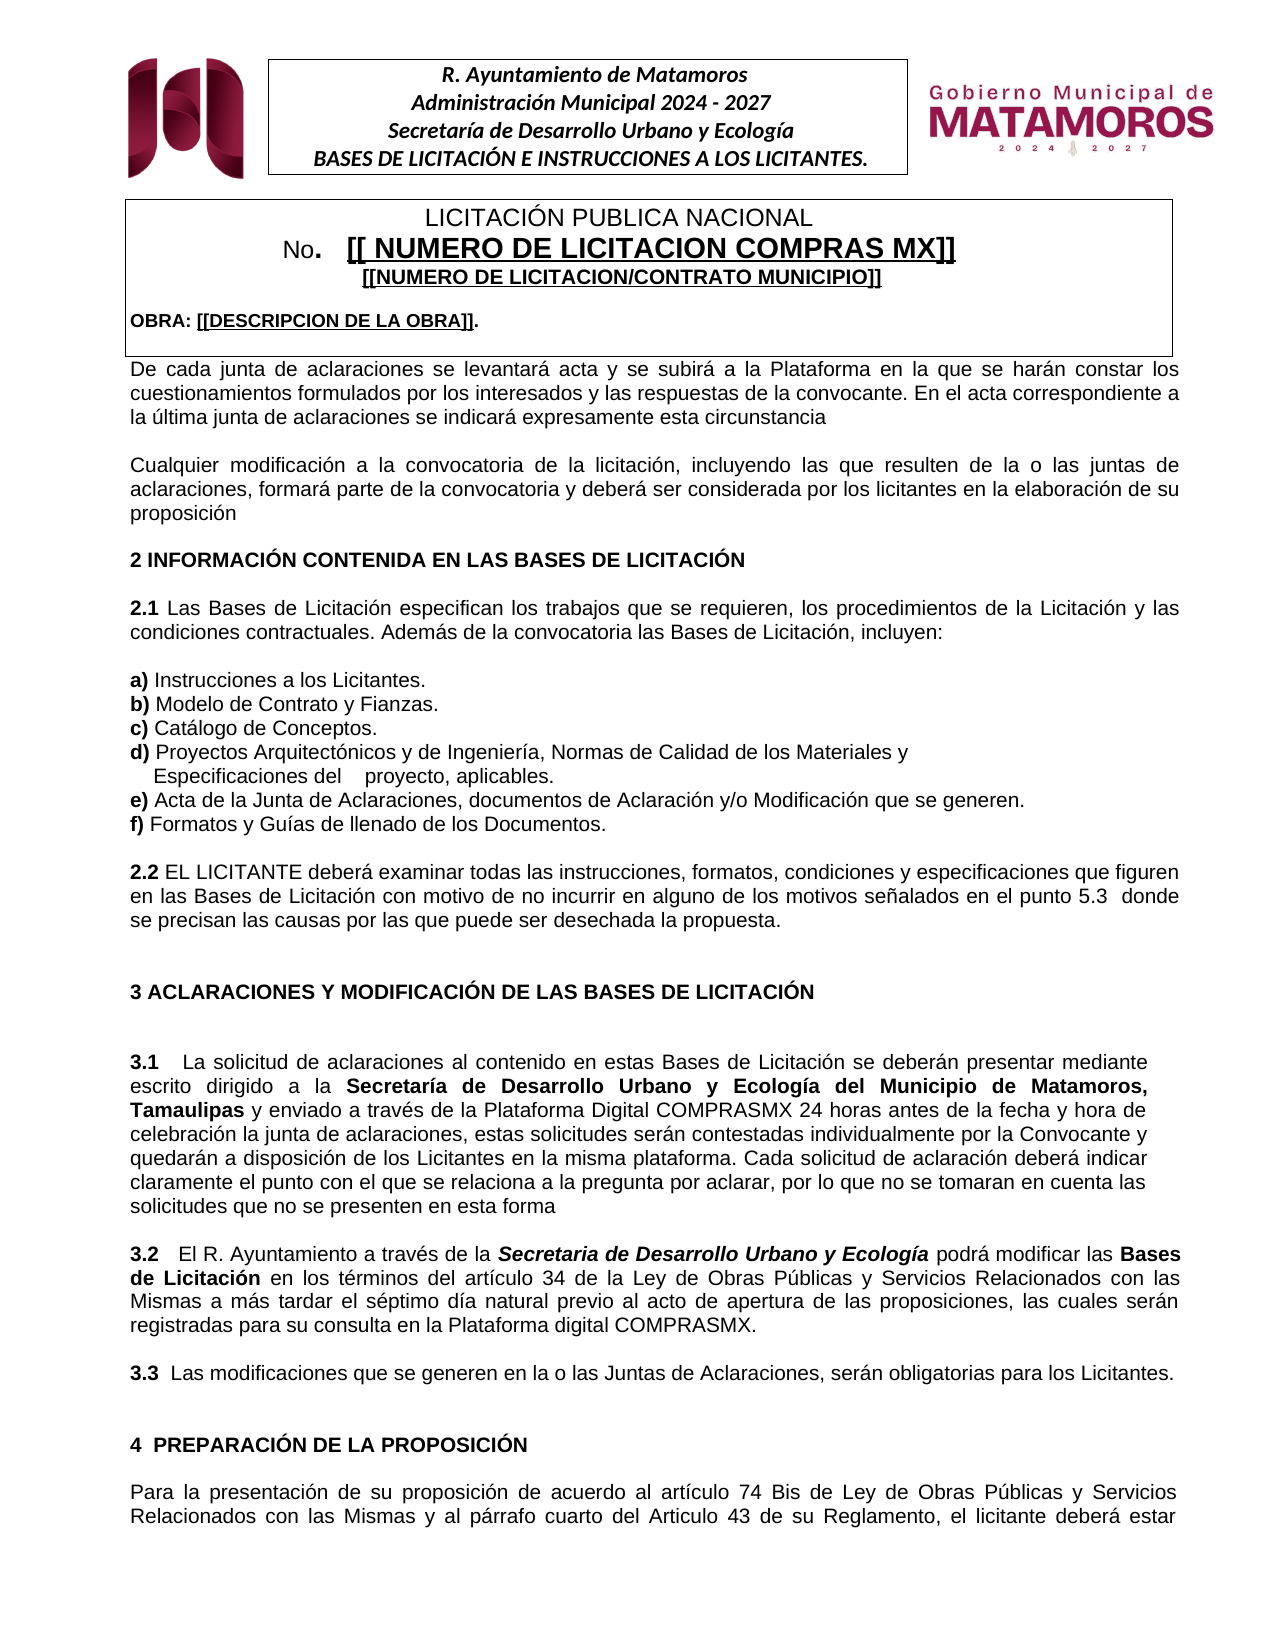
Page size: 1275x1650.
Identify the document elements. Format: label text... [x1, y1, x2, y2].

subtitle 3 ACLARACIONES Y MODIFICACIÓN DE LAS BASES DE LICITACIÓN [130, 979, 1181, 1003]
text 2.1 Las Bases de Licitación especifican los trabajos que se requieren, los procedimientos de la Licitación y las condiciones contractuales. Además de la convocatoria las Bases de Licitación, incluyen: [130, 596, 1181, 644]
text d) Proyectos Arquitectónicos y de Ingeniería, Normas de Calidad de los Materiales y [130, 740, 1181, 764]
text b) Modelo de Contrato y Fianzas. [130, 692, 1181, 716]
text 3.3 Las modificaciones que se generen en la o las Juntas de Aclaraciones, serán obligatorias para los Licitantes. [130, 1361, 1181, 1385]
picture [128, 54, 248, 180]
text De cada junta de aclaraciones se levantará acta y se subirá a la Plataforma en la que se harán constar los cuestionamientos formulados por los interesados y las respuestas de la convocante. En el acta correspondiente a la última junta de aclaraciones se indicará expresamente esta circunstancia [130, 357, 1181, 428]
text 3.1 La solicitud de aclaraciones al contenido en estas Bases de Licitación se deberán presentar mediante escrito dirigido a la Secretaría de Desarrollo Urbano y Ecología del Municipio de Matamoros, Tamaulipas y enviado a través de la Plataforma Digital COMPRASMX 24 horas antes de la fecha y hora de celebración la junta de aclaraciones, estas solicitudes serán contestadas individualmente por la Convocante y quedarán a disposición de los Licitantes en la misma plataforma. Cada solicitud de aclaración deberá indicar claramente el punto con el que se relaciona a la pregunta por aclarar, por lo que no se tomaran en cuenta las solicitudes que no se presenten en esta forma [130, 1050, 1149, 1217]
text 4 PREPARACIÓN DE LA PROPOSICIÓN [130, 1433, 1181, 1457]
text a) Instrucciones a los Licitantes. [130, 668, 1181, 692]
text e) Acta de la Junta de Aclaraciones, documentos de Aclaración y/o Modificación que se generen. [130, 788, 1181, 812]
text f) Formatos y Guías de llenado de los Documentos. [130, 812, 1181, 836]
text Cualquier modificación a la convocatoria de la licitación, incluyendo las que resulten de la o las juntas de aclaraciones, formará parte de la convocatoria y deberá ser considerada por los licitantes en la elaboración de su proposición [130, 452, 1181, 524]
picture [923, 64, 1219, 164]
text 2.2 EL LICITANTE deberá examinar todas las instrucciones, formatos, condiciones y especificaciones que figuren en las Bases de Licitación con motivo de no incurrir en alguno de los motivos señalados en el punto 5.3 donde se precisan las causas por las que puede ser desechada la propuesta. [130, 860, 1181, 932]
subtitle 2 INFORMACIÓN CONTENIDA EN LAS BASES DE LICITACIÓN [130, 548, 1181, 572]
text Especificaciones del proyecto, aplicables. [130, 764, 1181, 788]
text 3.2 El R. Ayuntamiento a través de la Secretaria de Desarrollo Urbano y Ecología podrá modificar las Bases de Licitación en los términos del artículo 34 de la Ley de Obras Públicas y Servicios Relacionados con las Mismas a más tardar el séptimo día natural previo al acto de apertura de las proposiciones, las cuales serán registradas para su consulta en la Plataforma digital COMPRASMX. [130, 1241, 1181, 1337]
text c) Catálogo de Conceptos. [130, 716, 1181, 740]
